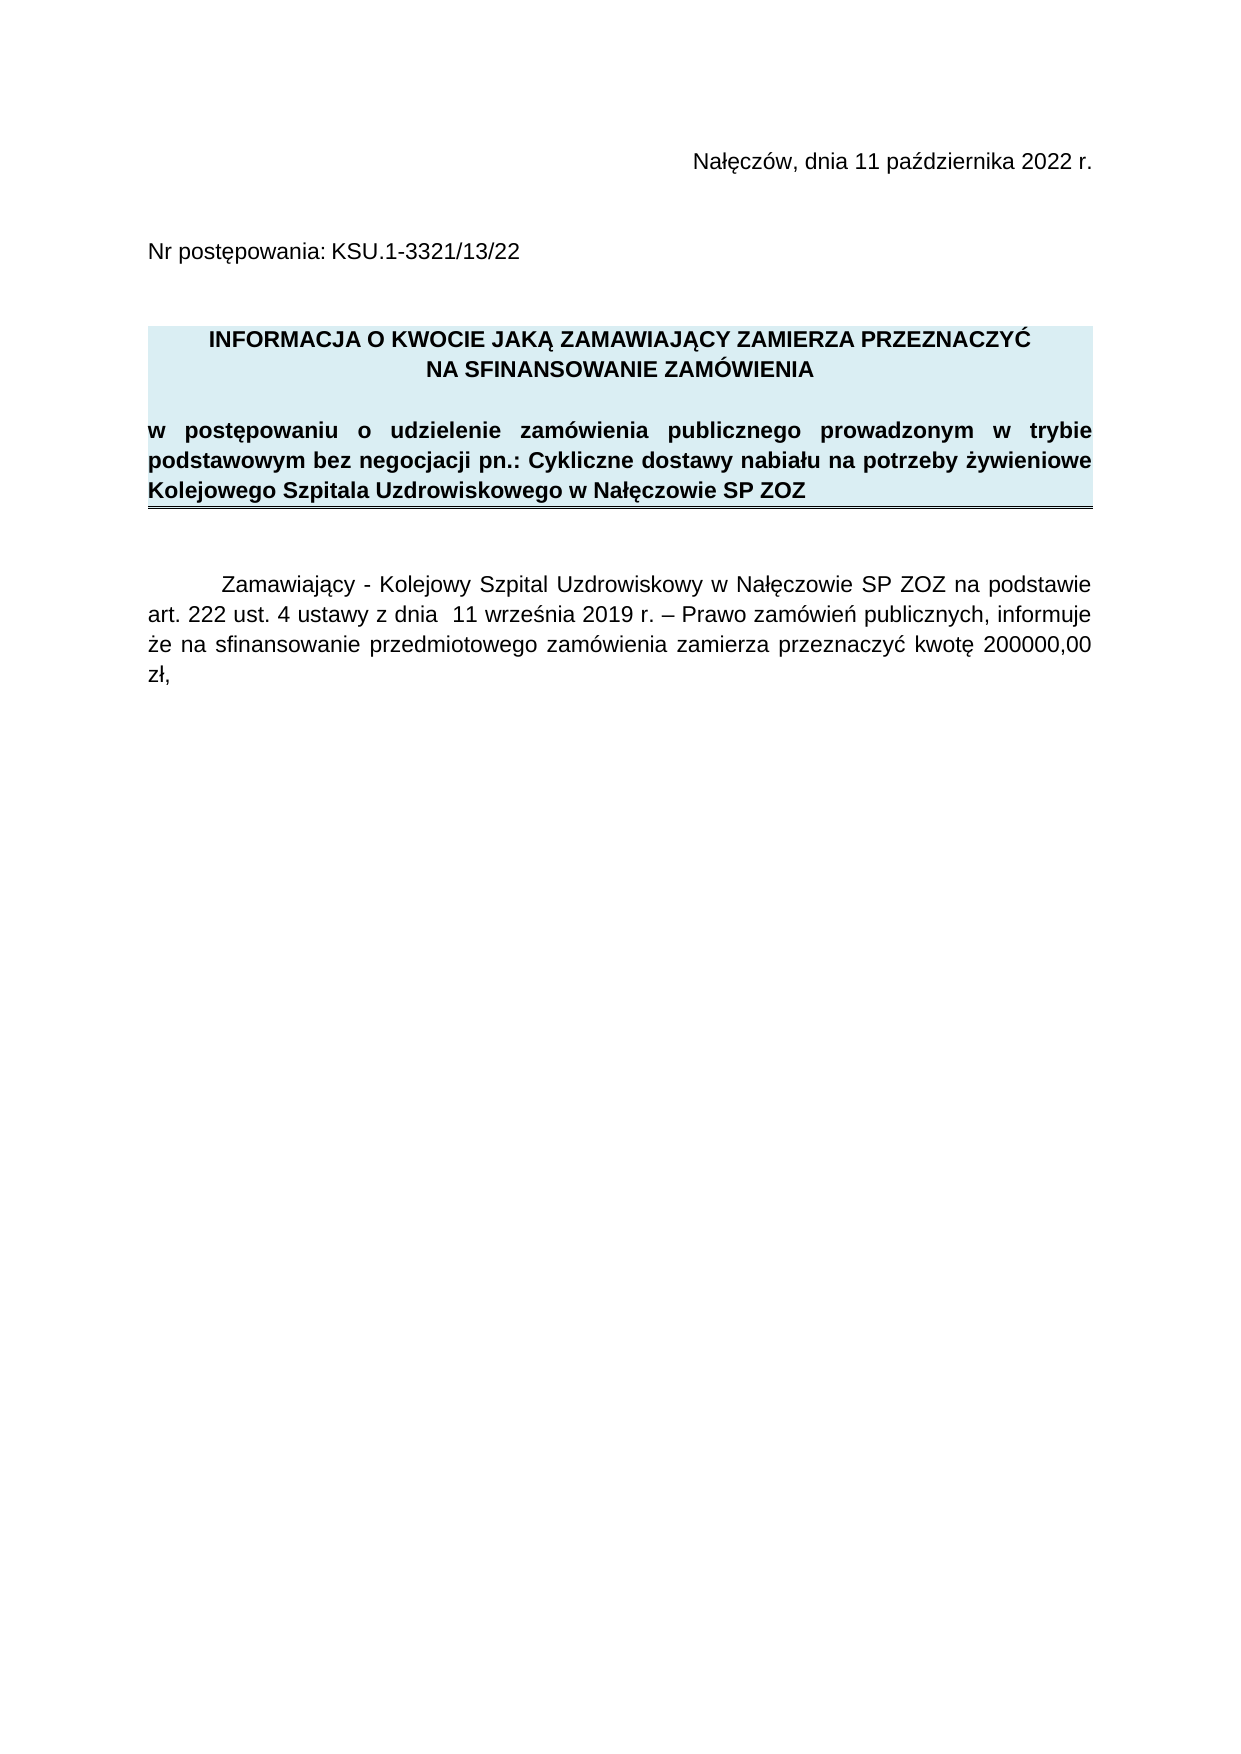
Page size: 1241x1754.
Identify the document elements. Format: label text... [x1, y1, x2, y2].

text Zamawiający - Kolejowy Szpital Uzdrowiskowy w Nałęczowie SP ZOZ na podstawie art. 222 ust. 4 ustawy z dnia 11 września 2019 r. – Prawo zamówień publicznych, informuje że na sfinansowanie przedmiotowego zamówienia zamierza przeznaczyć kwotę 200000,00 zł, [148, 571, 1093, 688]
text NA SFINANSOWANIE ZAMÓWIENIA [148, 356, 1093, 383]
text w postępowaniu o udzielenie zamówienia publicznego prowadzonym w trybie podstawowym bez negocjacji pn.: Cykliczne dostawy nabiału na potrzeby żywieniowe Kolejowego Szpitala Uzdrowiskowego w Nałęczowie SP ZOZ [148, 417, 1093, 506]
text INFORMACJA O KWOCIE JAKĄ ZAMAWIAJĄCY ZAMIERZA PRZEZNACZYĆ [148, 326, 1093, 353]
text Nałęczów, dnia 11 października 2022 r. [148, 148, 1093, 174]
text Nr postępowania: KSU.1-3321/13/22 [148, 238, 1093, 264]
